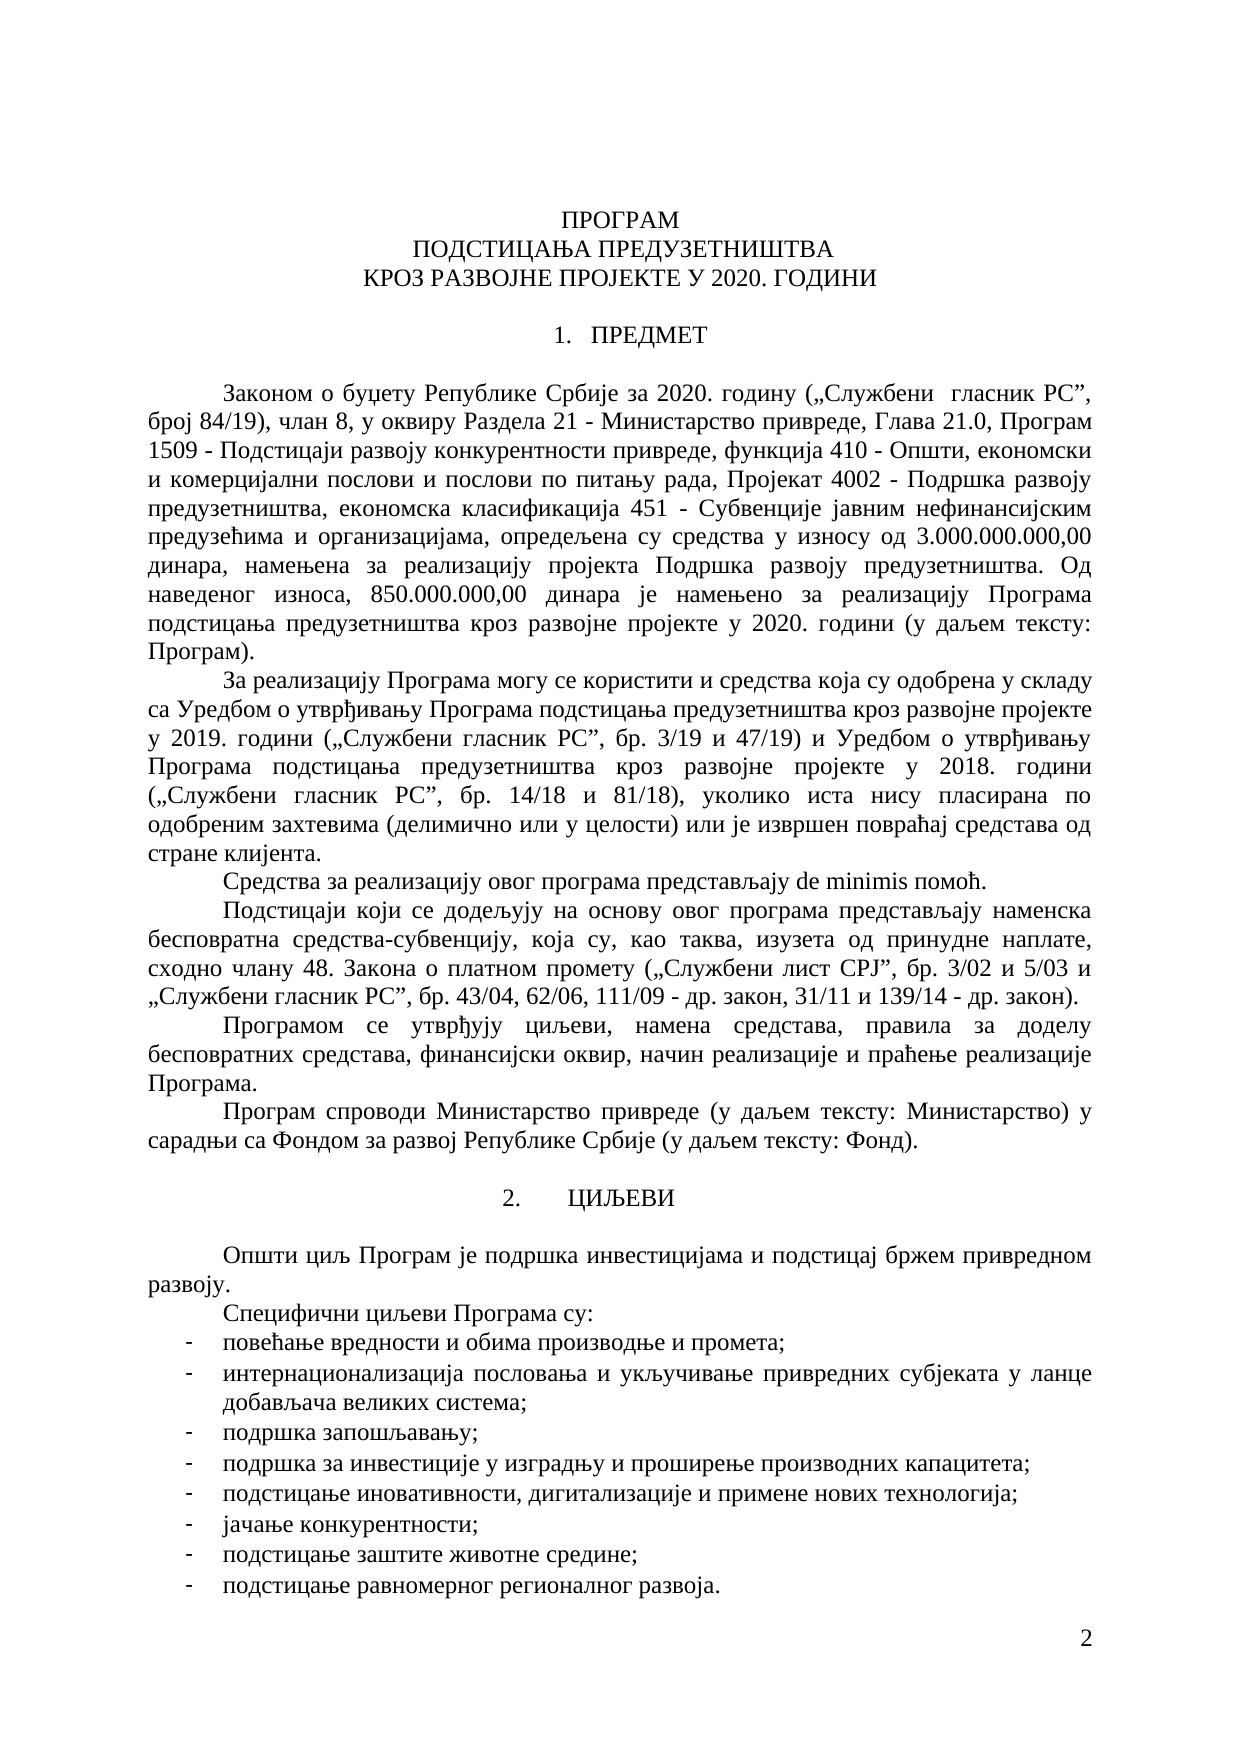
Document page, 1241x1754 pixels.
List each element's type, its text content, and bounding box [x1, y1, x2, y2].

text ПОДСТИЦАЊА ПРЕДУЗЕТНИШТВА [148, 234, 1093, 263]
text Средства за реализацију овог програма представљају de minimis помоћ. [148, 866, 1093, 895]
list повећање вредности и обима производње и промета; [185, 1326, 1093, 1357]
text Програмом се утврђују циљеви, намена средстава, правила за доделу бесповратних средстава, финансијски оквир, начин реализације и праћење реализације Програма. [148, 1010, 1093, 1096]
text КРОЗ РАЗВОЈНЕ ПРОЈЕКТЕ У 2020. ГОДИНИ [148, 263, 1093, 291]
list подстицање равномерног регионалног развоја. [185, 1569, 1093, 1599]
text Подстицаји који се додељују на основу овог програма представљају наменска бесповратна средства-субвенцију, која су, као таква, изузета од принудне наплате, сходно члану 48. Закона о платном промету („Службени лист СРЈ”, бр. 3/02 и 5/03 и „Службени гласник РС”, бр. 43/04, 62/06, 111/09 - др. закон, 31/11 и 139/14 - др. закон). [148, 895, 1093, 1010]
list ЦИЉЕВИ [502, 1183, 1093, 1211]
list интернационализација пословања и укључивање привредних субјеката у ланце добављача великих система; [185, 1357, 1093, 1416]
text Специфични циљеви Програма су: [223, 1298, 1093, 1326]
text Општи циљ Програм је подршка инвестицијама и подстицај бржем привредном развоју. [148, 1240, 1093, 1298]
text Програм спроводи Министарство привреде (у даљем тексту: Министарство) у сарадњи са Фондом за развој Републике Србије (у даљем тексту: Фонд). [148, 1096, 1093, 1154]
list подстицање заштите животне средине; [185, 1538, 1093, 1569]
list ПРЕДМЕТ [553, 320, 1093, 349]
text Законом о буџету Републике Србије за 2020. годину („Службени гласник РС”, број 84/19), члан 8, у оквиру Раздела 21 - Министарство привреде, Главa 21.0, Програм 1509 - Подстицаји развоју конкурентности привреде, функција 410 - Општи, економски и комерцијални послови и послови по питању рада, Пројекат 4002 - Подршка развоју предузетништва, економска класификација 451 - Субвенције јавним нефинансијским предузећима и организацијама, опредељена су средства у износу од 3.000.000.000,00 динара, намењена за реализацију пројекта Подршка развоју предузетништва. Од наведеног износа, 850.000.000,00 динара је намењено за реализацију Програма подстицања предузетништва кроз развојне пројекте у 2020. години (у даљем тексту: Програм). [148, 378, 1093, 665]
list подстицање иновативности, дигитализације и примене нових технологија; [185, 1477, 1093, 1508]
list подршка за инвестиције у изградњу и проширење производних капацитета; [185, 1447, 1093, 1477]
text За реализацију Програма могу се користити и средства која су одобрена у складу са Уредбом о утврђивању Програма подстицања предузетништва кроз развојне пројекте у 2019. години („Службени гласник РС”, бр. 3/19 и 47/19) и Уредбом о утврђивању Програма подстицања предузетништва кроз развојне пројекте у 2018. години („Службени гласник РС”, бр. 14/18 и 81/18), уколико иста нису пласирана по одобреним захтевима (делимично или у целости) или је извршен повраћај средстава од стране клијента. [148, 665, 1093, 866]
list јачање конкурентности; [185, 1508, 1093, 1538]
text ПРОГРАМ [148, 205, 1093, 234]
list подршка запошљавању; [185, 1416, 1093, 1447]
